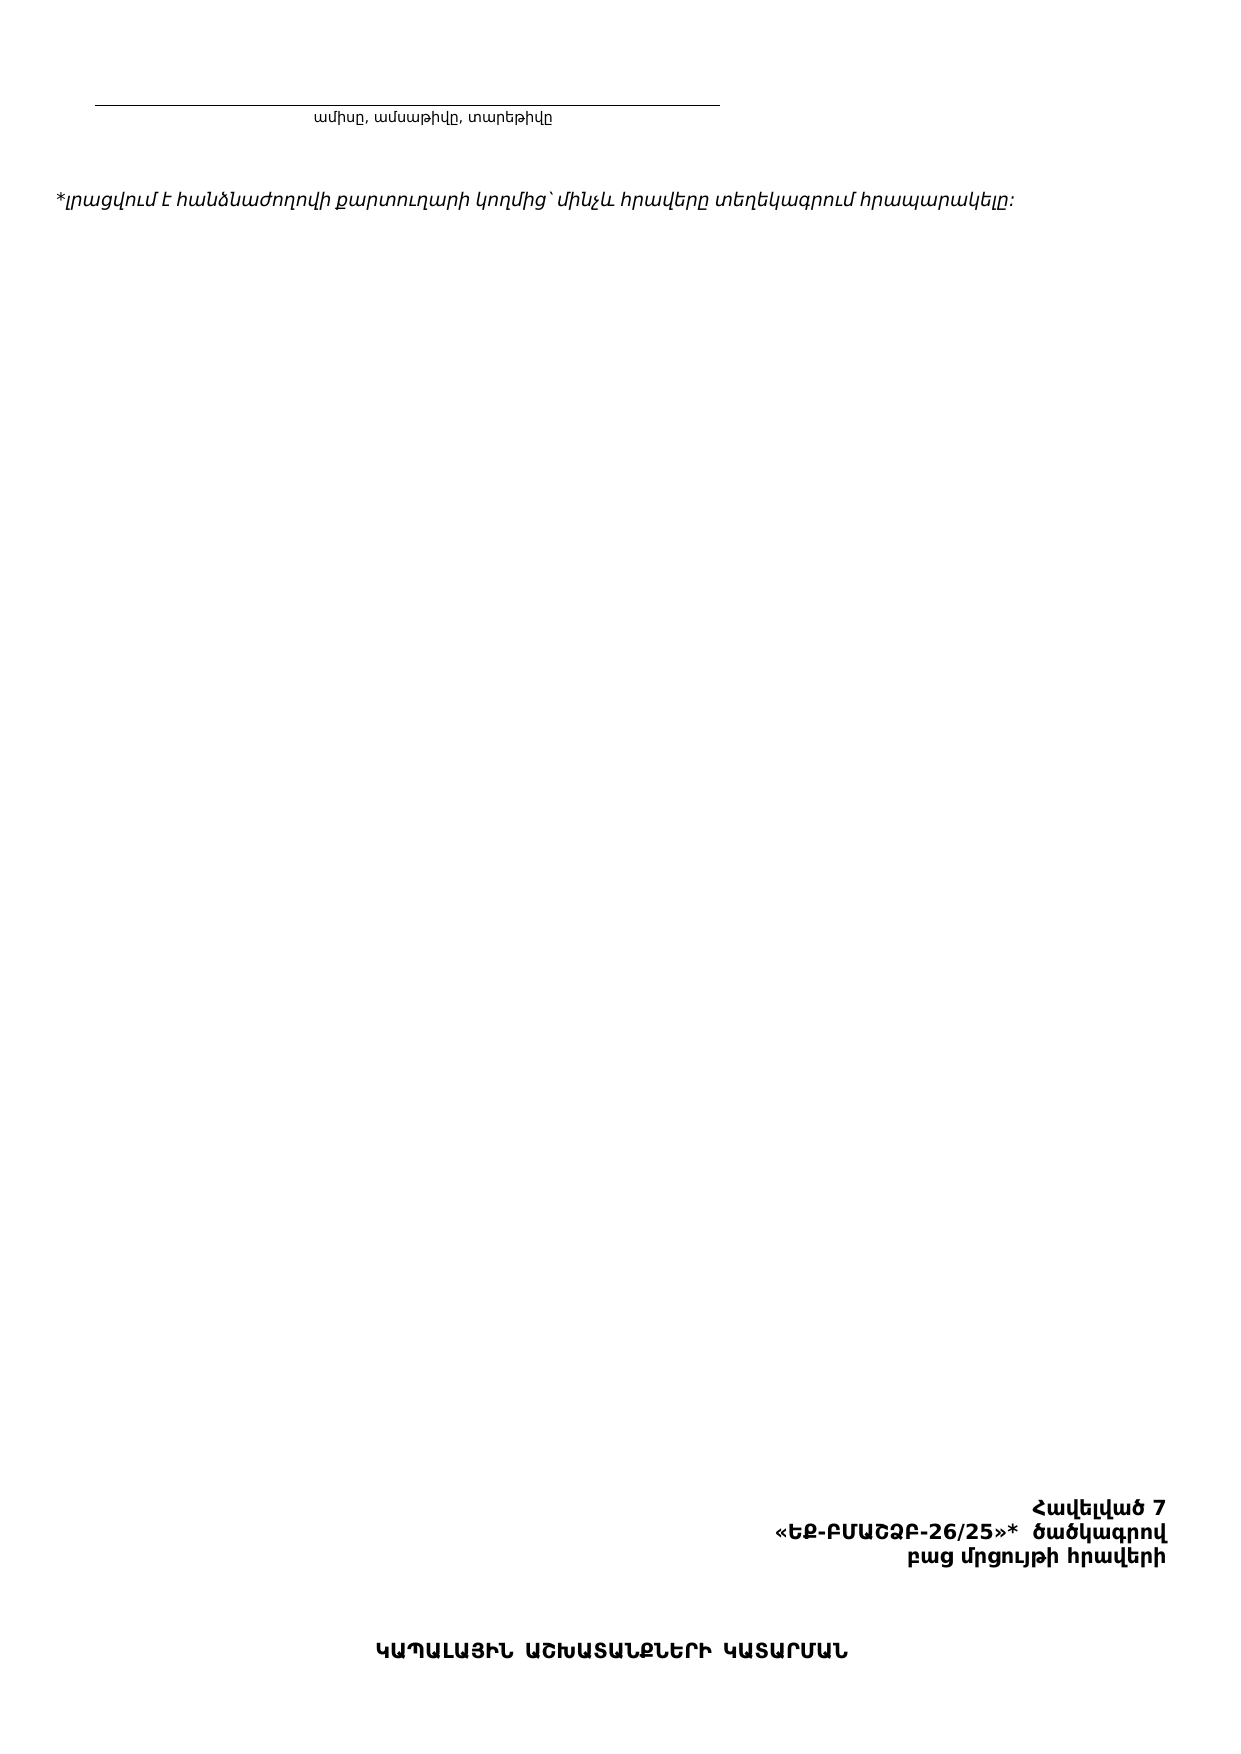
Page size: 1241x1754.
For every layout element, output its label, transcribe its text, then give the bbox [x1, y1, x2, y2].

text բաց մրցույթի հրավերի [56, 1544, 1167, 1568]
text ԿԱՊԱԼԱՅԻՆ ԱՇԽԱՏԱՆՔՆԵՐԻ ԿԱՏԱՐՄԱՆ [41, 1637, 1167, 1665]
text ամիսը, ամսաթիվը, տարեթիվը [56, 108, 1167, 138]
text «ԵՔ-ԲՄԱՇՁԲ-26/25»* ծածկագրով [56, 1520, 1167, 1544]
text *լրացվում է հանձնաժողովի քարտուղարի կողմից` մինչև հրավերը տեղեկագրում հրապարակելը: [56, 186, 1167, 212]
text Հավելված 7 [56, 1496, 1167, 1520]
